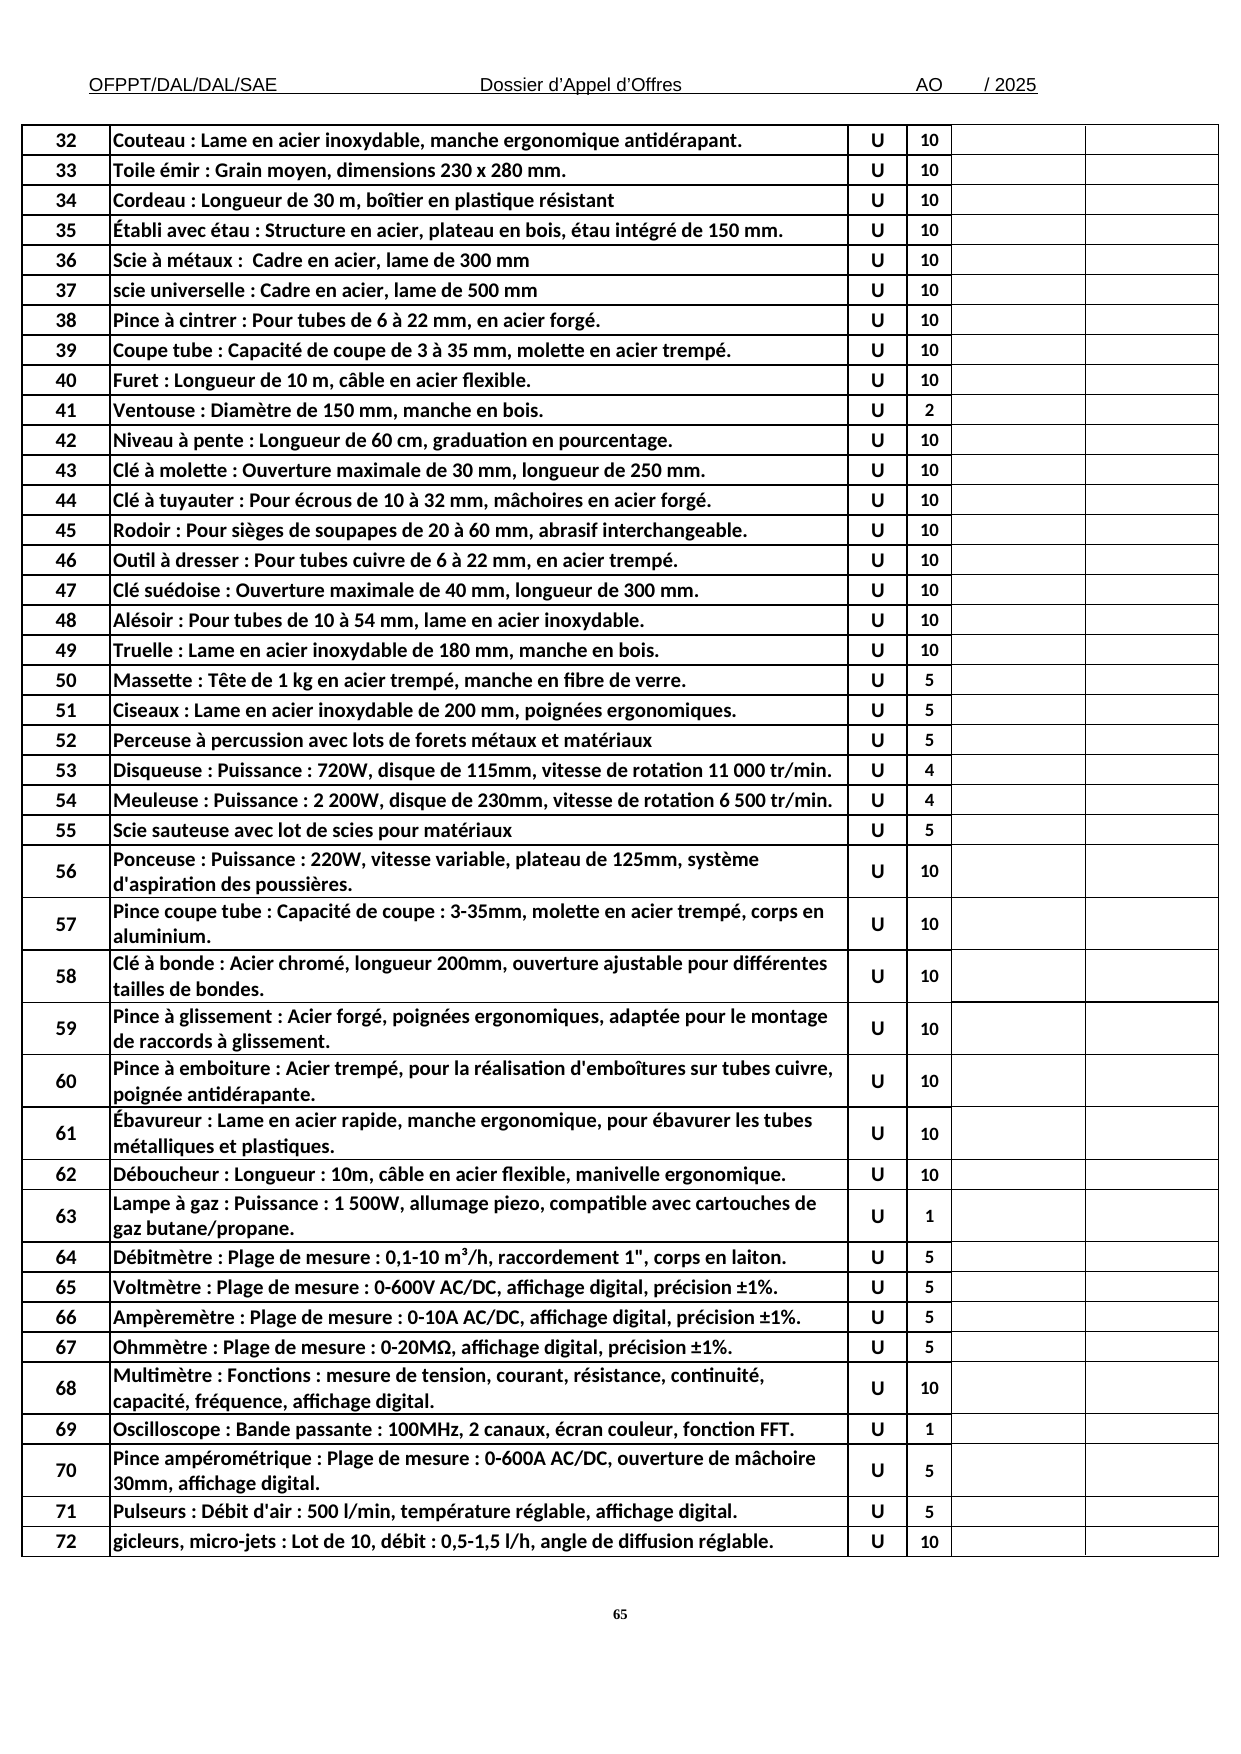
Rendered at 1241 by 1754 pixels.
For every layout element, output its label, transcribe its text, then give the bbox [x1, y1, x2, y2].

table_cell [952, 335, 1085, 364]
table_cell U [849, 666, 906, 694]
table_cell Oscilloscope : Bande passante : 100MHz, 2 canaux, écran couleur, fonction FFT. [111, 1415, 847, 1443]
table_cell 10 [908, 546, 951, 574]
table_cell [952, 155, 1085, 184]
table_cell 5 [908, 1333, 951, 1361]
table_cell 53 [23, 756, 109, 784]
table_cell U [849, 1190, 906, 1241]
table_cell U [849, 636, 906, 664]
table_cell Clé suédoise : Ouverture maximale de 40 mm, longueur de 300 mm. [111, 576, 847, 604]
table_cell [1086, 245, 1218, 274]
table_cell 38 [23, 306, 109, 334]
table_cell Clé à bonde : Acier chromé, longueur 200mm, ouverture ajustable pour différentes tailles de bondes. [111, 951, 847, 1001]
table_cell 10 [908, 276, 951, 304]
table_cell 5 [908, 1243, 951, 1271]
table_cell 10 [908, 366, 951, 394]
table_cell [1086, 275, 1218, 304]
table_cell [1086, 455, 1218, 484]
table_cell 10 [908, 216, 951, 244]
table_cell [952, 365, 1085, 394]
table_cell U [849, 516, 906, 544]
table_cell [1086, 755, 1218, 784]
table_cell [952, 1242, 1085, 1271]
table_cell [1086, 1272, 1218, 1301]
table_cell [1086, 845, 1218, 897]
table_cell Lampe à gaz : Puissance : 1 500W, allumage piezo, compatible avec cartouches de gaz butane/propane. [111, 1190, 847, 1241]
table_cell U [849, 606, 906, 634]
table_cell 10 [908, 951, 951, 1001]
table_cell 55 [23, 816, 109, 844]
table_cell Clé à molette : Ouverture maximale de 30 mm, longueur de 250 mm. [111, 456, 847, 484]
table_cell U [849, 366, 906, 394]
table_cell U [849, 898, 906, 949]
table_cell 42 [23, 426, 109, 454]
table_cell Pince à emboiture : Acier trempé, pour la réalisation d'emboîtures sur tubes cuivre, poignée antidérapante. [111, 1055, 847, 1106]
table_cell [1086, 545, 1218, 574]
table_cell Coupe tube : Capacité de coupe de 3 à 35 mm, molette en acier trempé. [111, 336, 847, 364]
table_cell U [849, 756, 906, 784]
table_cell U [849, 846, 906, 897]
table_cell [1086, 1497, 1218, 1526]
table_cell 10 [908, 486, 951, 514]
table_cell [952, 1107, 1085, 1158]
table_cell U [849, 1497, 906, 1526]
table_cell Ohmmètre : Plage de mesure : 0-20MΩ, affichage digital, précision ±1%. [111, 1333, 847, 1361]
table_cell [1086, 425, 1218, 454]
table_cell [1086, 1107, 1218, 1158]
table_cell 41 [23, 396, 109, 424]
table_cell U [849, 1415, 906, 1443]
table_cell 69 [23, 1415, 109, 1443]
table_cell 10 [908, 456, 951, 484]
table_cell [952, 245, 1085, 274]
table_cell 10 [908, 516, 951, 544]
table_cell 10 [908, 126, 951, 154]
table_cell 71 [23, 1497, 109, 1526]
table_cell 61 [23, 1108, 109, 1158]
table_cell [1086, 335, 1218, 364]
table_cell 39 [23, 336, 109, 364]
table_cell U [849, 486, 906, 514]
table_cell Meuleuse : Puissance : 2 200W, disque de 230mm, vitesse de rotation 6 500 tr/min. [111, 786, 847, 814]
table_cell [952, 1003, 1085, 1054]
table_cell 40 [23, 366, 109, 394]
table_cell [952, 665, 1085, 694]
table_cell U [849, 696, 906, 724]
table_cell 10 [908, 1527, 951, 1556]
table_cell U [849, 1108, 906, 1158]
table_cell U [849, 1055, 906, 1106]
table_cell 48 [23, 606, 109, 634]
table_cell [952, 755, 1085, 784]
table_cell [1086, 1302, 1218, 1331]
table_cell Débitmètre : Plage de mesure : 0,1-10 m³/h, raccordement 1", corps en laiton. [111, 1243, 847, 1271]
table_cell Clé à tuyauter : Pour écrous de 10 à 32 mm, mâchoires en acier forgé. [111, 486, 847, 514]
table_cell U [849, 186, 906, 214]
table_cell U [849, 456, 906, 484]
table_cell U [849, 1003, 906, 1054]
table_cell [1086, 1444, 1218, 1496]
table_cell Scie à métaux : Cadre en acier, lame de 300 mm [111, 246, 847, 274]
table_cell [1086, 215, 1218, 244]
table_cell 35 [23, 216, 109, 244]
table_cell U [849, 246, 906, 274]
table_cell 4 [908, 786, 951, 814]
table_cell 5 [908, 1303, 951, 1331]
table_cell 66 [23, 1303, 109, 1331]
table_cell 51 [23, 696, 109, 724]
table_cell [952, 785, 1085, 814]
table_cell 45 [23, 516, 109, 544]
table_cell U [849, 1303, 906, 1331]
table_cell [952, 950, 1085, 1001]
table_cell [1086, 155, 1218, 184]
table_cell [952, 1444, 1085, 1496]
table_cell [952, 275, 1085, 304]
table_cell 33 [23, 156, 109, 184]
table_cell [1086, 365, 1218, 394]
table_cell [952, 605, 1085, 634]
table_cell 1 [908, 1190, 951, 1241]
table_cell U [849, 1160, 906, 1188]
table_cell [1086, 1362, 1218, 1413]
table_cell 5 [908, 666, 951, 694]
table_cell 5 [908, 1445, 951, 1496]
table_cell Multimètre : Fonctions : mesure de tension, courant, résistance, continuité, capacité, fréquence, affichage digital. [111, 1363, 847, 1413]
table_cell [952, 1362, 1085, 1413]
table_cell 47 [23, 576, 109, 604]
table_cell 1 [908, 1415, 951, 1443]
table_cell Niveau à pente : Longueur de 60 cm, graduation en pourcentage. [111, 426, 847, 454]
table_cell [1086, 785, 1218, 814]
table_cell [1086, 605, 1218, 634]
table_cell 34 [23, 186, 109, 214]
table_cell 10 [908, 426, 951, 454]
table_cell 10 [908, 156, 951, 184]
table_cell Scie sauteuse avec lot de scies pour matériaux [111, 816, 847, 844]
table_cell 72 [23, 1527, 109, 1556]
table_cell [952, 485, 1085, 514]
table_cell 10 [908, 1363, 951, 1413]
table_cell Cordeau : Longueur de 30 m, boîtier en plastique résistant [111, 186, 847, 214]
table_cell U [849, 1527, 906, 1556]
table_cell [1086, 1332, 1218, 1361]
table_cell [1086, 635, 1218, 664]
table_cell [1086, 1160, 1218, 1188]
table_cell 10 [908, 846, 951, 897]
table_cell Couteau : Lame en acier inoxydable, manche ergonomique antidérapant. [111, 126, 847, 154]
table_cell [952, 515, 1085, 544]
table_cell Pince à cintrer : Pour tubes de 6 à 22 mm, en acier forgé. [111, 306, 847, 334]
table_cell 62 [23, 1160, 109, 1188]
table_cell [952, 815, 1085, 844]
table_cell U [849, 426, 906, 454]
table_cell Toile émir : Grain moyen, dimensions 230 x 280 mm. [111, 156, 847, 184]
table_cell Déboucheur : Longueur : 10m, câble en acier flexible, manivelle ergonomique. [111, 1160, 847, 1188]
table_cell [952, 1527, 1085, 1556]
table_cell 57 [23, 898, 109, 949]
table_cell 56 [23, 846, 109, 897]
table_cell [1086, 1055, 1218, 1106]
table_cell [952, 898, 1085, 949]
table_cell Ponceuse : Puissance : 220W, vitesse variable, plateau de 125mm, système d'aspiration des poussières. [111, 846, 847, 897]
table_cell Disqueuse : Puissance : 720W, disque de 115mm, vitesse de rotation 11 000 tr/min. [111, 756, 847, 784]
table_cell 50 [23, 666, 109, 694]
table_cell scie universelle : Cadre en acier, lame de 500 mm [111, 276, 847, 304]
table_cell U [849, 726, 906, 754]
table_cell [1086, 898, 1218, 949]
table_cell [1086, 1242, 1218, 1271]
table_cell Pince coupe tube : Capacité de coupe : 3-35mm, molette en acier trempé, corps en aluminium. [111, 898, 847, 949]
table_cell Ventouse : Diamètre de 150 mm, manche en bois. [111, 396, 847, 424]
table_cell [1086, 695, 1218, 724]
table_cell 70 [23, 1445, 109, 1496]
table_cell Ciseaux : Lame en acier inoxydable de 200 mm, poignées ergonomiques. [111, 696, 847, 724]
table_cell [952, 425, 1085, 454]
table_cell [952, 1190, 1085, 1241]
table_cell 10 [908, 1108, 951, 1158]
table_cell 10 [908, 576, 951, 604]
table_cell [952, 1332, 1085, 1361]
table_cell [952, 575, 1085, 604]
table_cell 52 [23, 726, 109, 754]
table_cell 44 [23, 486, 109, 514]
table_cell [1086, 575, 1218, 604]
table_cell 5 [908, 696, 951, 724]
table_cell [952, 1055, 1085, 1106]
table_cell 32 [23, 126, 109, 154]
table_cell 43 [23, 456, 109, 484]
table_cell [1086, 515, 1218, 544]
table_cell Voltmètre : Plage de mesure : 0-600V AC/DC, affichage digital, précision ±1%. [111, 1273, 847, 1301]
table_cell 68 [23, 1363, 109, 1413]
table_cell Furet : Longueur de 10 m, câble en acier flexible. [111, 366, 847, 394]
table_cell [952, 1497, 1085, 1526]
table_cell U [849, 306, 906, 334]
table_cell Massette : Tête de 1 kg en acier trempé, manche en fibre de verre. [111, 666, 847, 694]
table_cell Outil à dresser : Pour tubes cuivre de 6 à 22 mm, en acier trempé. [111, 546, 847, 574]
table_cell [952, 635, 1085, 664]
table_cell Perceuse à percussion avec lots de forets métaux et matériaux [111, 726, 847, 754]
table_cell 10 [908, 636, 951, 664]
table_cell U [849, 1445, 906, 1496]
table_cell [1086, 395, 1218, 424]
table_cell [952, 1414, 1085, 1443]
table_cell [952, 1302, 1085, 1331]
table_cell [1086, 125, 1218, 154]
table_cell Établi avec étau : Structure en acier, plateau en bois, étau intégré de 150 mm. [111, 216, 847, 244]
table_cell [952, 1160, 1085, 1188]
table_cell 5 [908, 816, 951, 844]
table_cell 65 [23, 1273, 109, 1301]
table_cell Alésoir : Pour tubes de 10 à 54 mm, lame en acier inoxydable. [111, 606, 847, 634]
table_cell [1086, 1003, 1218, 1054]
table_cell Pince ampérométrique : Plage de mesure : 0-600A AC/DC, ouverture de mâchoire 30mm, affichage digital. [111, 1445, 847, 1496]
table_cell U [849, 1333, 906, 1361]
table_cell 10 [908, 1055, 951, 1106]
table_cell U [849, 951, 906, 1001]
table_cell [952, 695, 1085, 724]
table_cell 46 [23, 546, 109, 574]
table_cell [952, 845, 1085, 897]
table_cell [952, 545, 1085, 574]
table_cell [952, 305, 1085, 334]
table_cell [952, 455, 1085, 484]
table_cell [1086, 1414, 1218, 1443]
table_cell [1086, 305, 1218, 334]
table_cell U [849, 1273, 906, 1301]
table_cell 10 [908, 606, 951, 634]
table_cell U [849, 576, 906, 604]
table_cell [1086, 485, 1218, 514]
table_cell Ébavureur : Lame en acier rapide, manche ergonomique, pour ébavurer les tubes métalliques et plastiques. [111, 1108, 847, 1158]
table_cell 60 [23, 1055, 109, 1106]
table_cell [1086, 725, 1218, 754]
table_cell [952, 725, 1085, 754]
table_cell 10 [908, 1003, 951, 1054]
table_cell U [849, 1243, 906, 1271]
table_cell 49 [23, 636, 109, 664]
table_cell 5 [908, 726, 951, 754]
table_cell Rodoir : Pour sièges de soupapes de 20 à 60 mm, abrasif interchangeable. [111, 516, 847, 544]
table_cell 36 [23, 246, 109, 274]
table_cell 10 [908, 1160, 951, 1188]
table_cell 63 [23, 1190, 109, 1241]
table_cell Pince à glissement : Acier forgé, poignées ergonomiques, adaptée pour le montage de raccords à glissement. [111, 1003, 847, 1054]
table_cell [952, 215, 1085, 244]
table_cell 37 [23, 276, 109, 304]
table_cell 5 [908, 1497, 951, 1526]
table_cell 10 [908, 186, 951, 214]
table_cell 10 [908, 306, 951, 334]
table_cell U [849, 126, 906, 154]
table_cell [952, 185, 1085, 214]
table_cell U [849, 396, 906, 424]
table_cell U [849, 216, 906, 244]
table_cell U [849, 276, 906, 304]
table_cell 59 [23, 1003, 109, 1054]
table_cell [1086, 185, 1218, 214]
table_cell 10 [908, 336, 951, 364]
table_cell U [849, 786, 906, 814]
table_cell U [849, 336, 906, 364]
table_cell Pulseurs : Débit d'air : 500 l/min, température réglable, affichage digital. [111, 1497, 847, 1526]
table_cell [1086, 1190, 1218, 1241]
table_cell 5 [908, 1273, 951, 1301]
table_cell U [849, 1363, 906, 1413]
table_cell [1086, 950, 1218, 1001]
table_cell 64 [23, 1243, 109, 1271]
table_cell 2 [908, 396, 951, 424]
table_cell U [849, 816, 906, 844]
table_cell 10 [908, 898, 951, 949]
table_cell Ampèremètre : Plage de mesure : 0-10A AC/DC, affichage digital, précision ±1%. [111, 1303, 847, 1331]
table_cell [1086, 815, 1218, 844]
table_cell [952, 1272, 1085, 1301]
table_cell [952, 395, 1085, 424]
table_cell [952, 125, 1085, 154]
table_cell 10 [908, 246, 951, 274]
table_cell 4 [908, 756, 951, 784]
table_cell Truelle : Lame en acier inoxydable de 180 mm, manche en bois. [111, 636, 847, 664]
table_cell gicleurs, micro-jets : Lot de 10, débit : 0,5-1,5 l/h, angle de diffusion réglable. [111, 1527, 847, 1556]
table_cell 58 [23, 951, 109, 1001]
table_cell 54 [23, 786, 109, 814]
table_cell [1086, 665, 1218, 694]
table_cell U [849, 546, 906, 574]
table_cell [1085, 1527, 1218, 1556]
table_cell 67 [23, 1333, 109, 1361]
table_cell U [849, 156, 906, 184]
